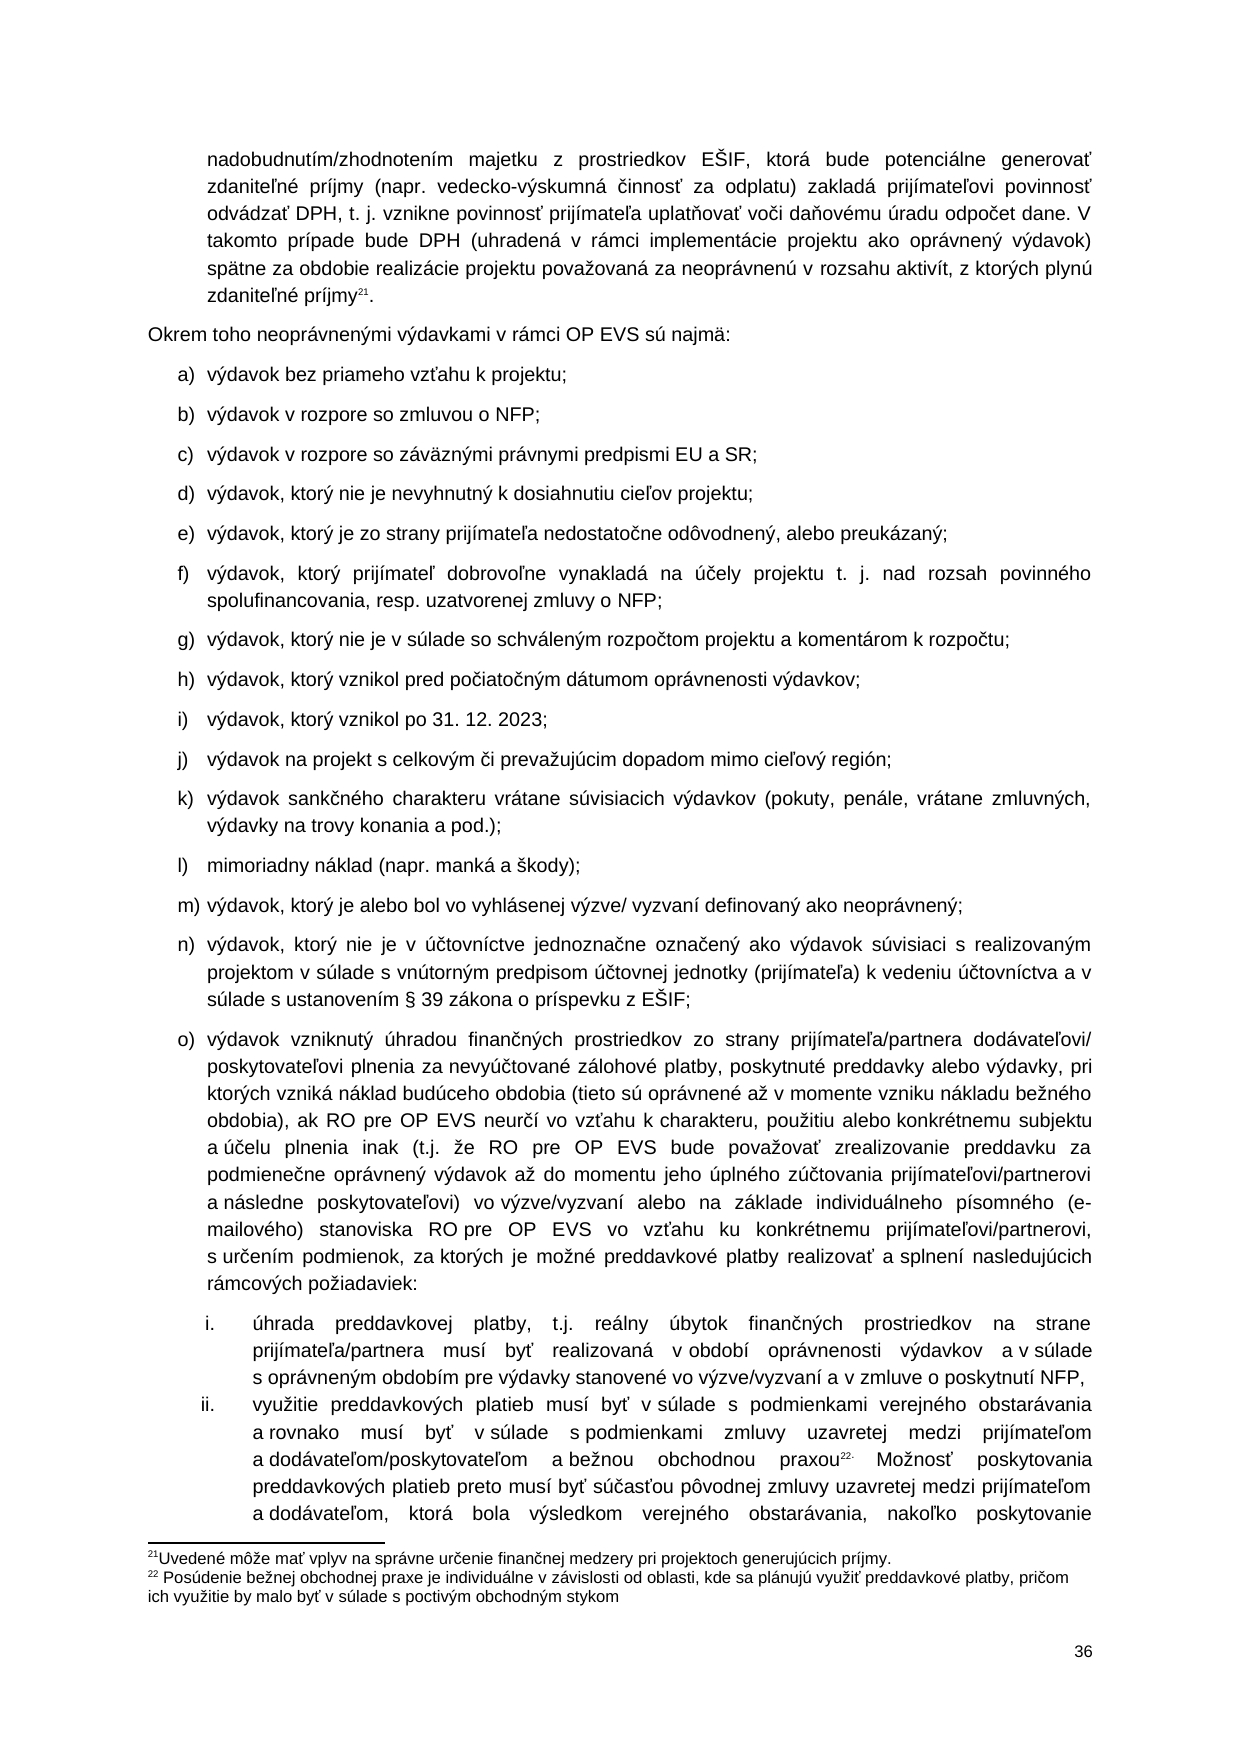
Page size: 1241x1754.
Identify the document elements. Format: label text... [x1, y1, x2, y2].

list výdavok v rozpore so zmluvou o NFP; [177, 403, 1092, 425]
list výdavok v rozpore so záväznými právnymi predpismi EU a SR; [177, 442, 1092, 465]
text Okrem toho neoprávnenými výdavkami v rámci OP EVS sú najmä: [148, 323, 1092, 346]
list výdavok vzniknutý úhradou finančných prostriedkov zo strany prijímateľa/partnera dodávateľovi/ poskytovateľovi plnenia za nevyúčtované zálohové platby, poskytnuté preddavky alebo výdavky, pri ktorých vzniká náklad budúceho obdobia (tieto sú oprávnené až v momente vzniku nákladu bežného obdobia), ak RO pre OP EVS neurčí vo vzťahu k charakteru, použitiu alebo konkrétnemu subjektu a účelu plnenia inak (t.j. že RO pre OP EVS bude považovať zrealizovanie preddavku za podmienečne oprávnený výdavok až do momentu jeho úplného zúčtovania prijímateľovi/partnerovi a následne poskytovateľovi) vo výzve/vyzvaní alebo na základe individuálneho písomného (e-mailového) stanoviska RO pre OP EVS vo vzťahu ku konkrétnemu prijímateľovi/partnerovi, s určením podmienok, za ktorých je možné preddavkové platby realizovať a splnení nasledujúcich rámcových požiadaviek: [177, 1027, 1092, 1295]
list mimoriadny náklad (napr. manká a škody); [177, 854, 1092, 877]
list výdavok, ktorý prijímateľ dobrovoľne vynakladá na účely projektu t. j. nad rozsah povinného spolufinancovania, resp. uzatvorenej zmluvy o NFP; [177, 561, 1092, 611]
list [215, 1393, 1092, 1525]
list výdavok, ktorý vznikol po 31. 12. 2023; [177, 708, 1092, 730]
list výdavok na projekt s celkovým či prevažujúcim dopadom mimo cieľový región; [177, 747, 1092, 770]
list výdavok, ktorý vznikol pred počiatočným dátumom oprávnenosti výdavkov; [177, 668, 1092, 691]
list výdavok, ktorý nie je v súlade so schváleným rozpočtom projektu a komentárom k rozpočtu; [177, 628, 1092, 651]
list výdavok, ktorý je alebo bol vo vyhlásenej výzve/ vyzvaní definovaný ako neoprávnený; [177, 894, 1092, 916]
list výdavok, ktorý je zo strany prijímateľa nedostatočne odôvodnený, alebo preukázaný; [177, 522, 1092, 544]
list výdavok, ktorý nie je nevyhnutný k dosiahnutiu cieľov projektu; [177, 482, 1092, 505]
list úhrada preddavkovej platby, t.j. reálny úbytok finančných prostriedkov na strane prijímateľa/partnera musí byť realizovaná v období oprávnenosti výdavkov a v súlade s oprávneným obdobím pre výdavky stanovené vo výzve/vyzvaní a v zmluve o poskytnutí NFP, [215, 1312, 1092, 1389]
list výdavok, ktorý nie je v účtovníctve jednoznačne označený ako výdavok súvisiaci s realizovaným projektom v súlade s vnútorným predpisom účtovnej jednotky (prijímateľa) k vedeniu účtovníctva a v súlade s ustanovením § 39 zákona o príspevku z EŠIF; [177, 933, 1092, 1010]
list výdavok sankčného charakteru vrátane súvisiacich výdavkov (pokuty, penále, vrátane zmluvných, výdavky na trovy konania a pod.); [177, 787, 1092, 837]
list výdavok bez priameho vzťahu k projektu; [177, 363, 1092, 386]
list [177, 148, 1092, 306]
